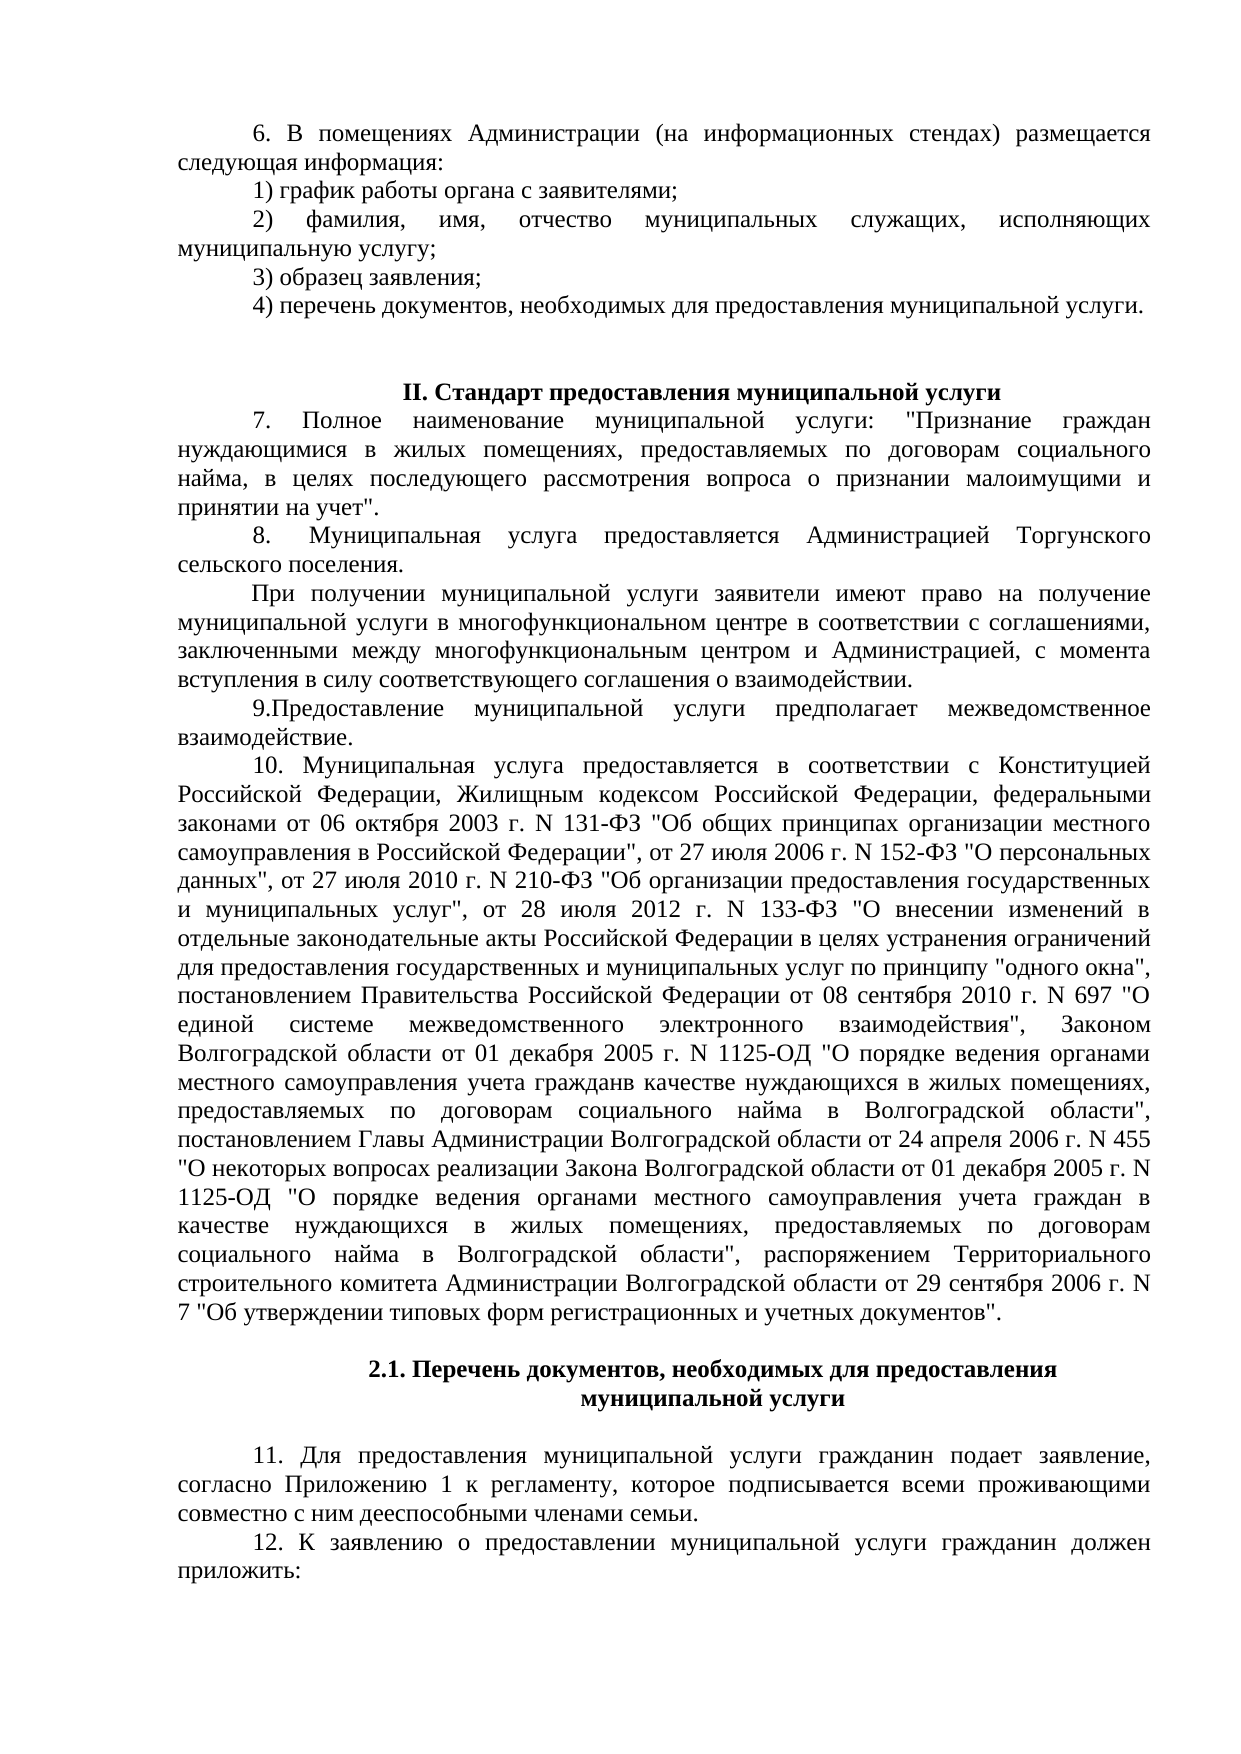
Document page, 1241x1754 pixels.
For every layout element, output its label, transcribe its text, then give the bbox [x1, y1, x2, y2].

text 12. К заявлению о предоставлении муниципальной услуги гражданин должен приложить: [177, 1527, 1152, 1584]
text 7. Полное наименование муниципальной услуги: "Признание граждан нуждающимися в жилых помещениях, предоставляемых по договорам социального найма, в целях последующего рассмотрения вопроса о признании малоимущими и принятии на учет". [177, 406, 1152, 521]
text 11. Для предоставления муниципальной услуги гражданин подает заявление, согласно Приложению 1 к регламенту, которое подписывается всеми проживающими совместно с ним дееспособными членами семьи. [177, 1441, 1152, 1527]
text II. Стандарт предоставления муниципальной услуги [177, 377, 1152, 406]
text 8. Муниципальная услуга предоставляется Администрацией Торгунского сельского поселения. [177, 521, 1152, 578]
text 10. Муниципальная услуга предоставляется в соответствии с Конституцией Российской Федерации, Жилищным кодексом Российской Федерации, федеральными законами от 06 октября 2003 г. N 131-ФЗ "Об общих принципах организации местного самоуправления в Российской Федерации", от 27 июля 2006 г. N 152-ФЗ "О персональных данных", от 27 июля 2010 г. N 210-ФЗ "Об организации предоставления государственных и муниципальных услуг", от 28 июля 2012 г. N 133-ФЗ "О внесении изменений в отдельные законодательные акты Российской Федерации в целях устранения ограничений для предоставления государственных и муниципальных услуг по принципу "одного окна", постановлением Правительства Российской Федерации от 08 сентября 2010 г. N 697 "О единой системе межведомственного электронного взаимодействия", Законом Волгоградской области от 01 декабря 2005 г. N 1125-ОД "О порядке ведения органами местного самоуправления учета гражданв качестве нуждающихся в жилых помещениях, предоставляемых по договорам социального найма в Волгоградской области", постановлением Главы Администрации Волгоградской области от 24 апреля 2006 г. N 455 "О некоторых вопросах реализации Закона Волгоградской области от 01 декабря 2005 г. N 1125-ОД "О порядке ведения органами местного самоуправления учета граждан в качестве нуждающихся в жилых помещениях, предоставляемых по договорам социального найма в Волгоградской области", распоряжением Территориального строительного комитета Администрации Волгоградской области от 29 сентября 2006 г. N 7 "Об утверждении типовых форм регистрационных и учетных документов". [177, 751, 1152, 1326]
text 9.Предоставление муниципальной услуги предполагает межведомственное взаимодействие. [177, 693, 1152, 751]
text 2.1. Перечень документов, необходимых для предоставления муниципальной услуги [274, 1354, 1152, 1412]
text 3) образец заявления; [177, 262, 1152, 291]
text 2) фамилия, имя, отчество муниципальных служащих, исполняющих муниципальную услугу; [177, 204, 1152, 262]
text 1) график работы органа с заявителями; [177, 176, 1152, 204]
text При получении муниципальной услуги заявители имеют право на получение муниципальной услуги в многофункциональном центре в соответствии с соглашениями, заключенными между многофункциональным центром и Администрацией, с момента вступления в силу соответствующего соглашения о взаимодействии. [177, 578, 1152, 693]
text 4) перечень документов, необходимых для предоставления муниципальной услуги. [177, 291, 1152, 319]
text 6. В помещениях Администрации (на информационных стендах) размещается следующая информация: [177, 118, 1152, 176]
